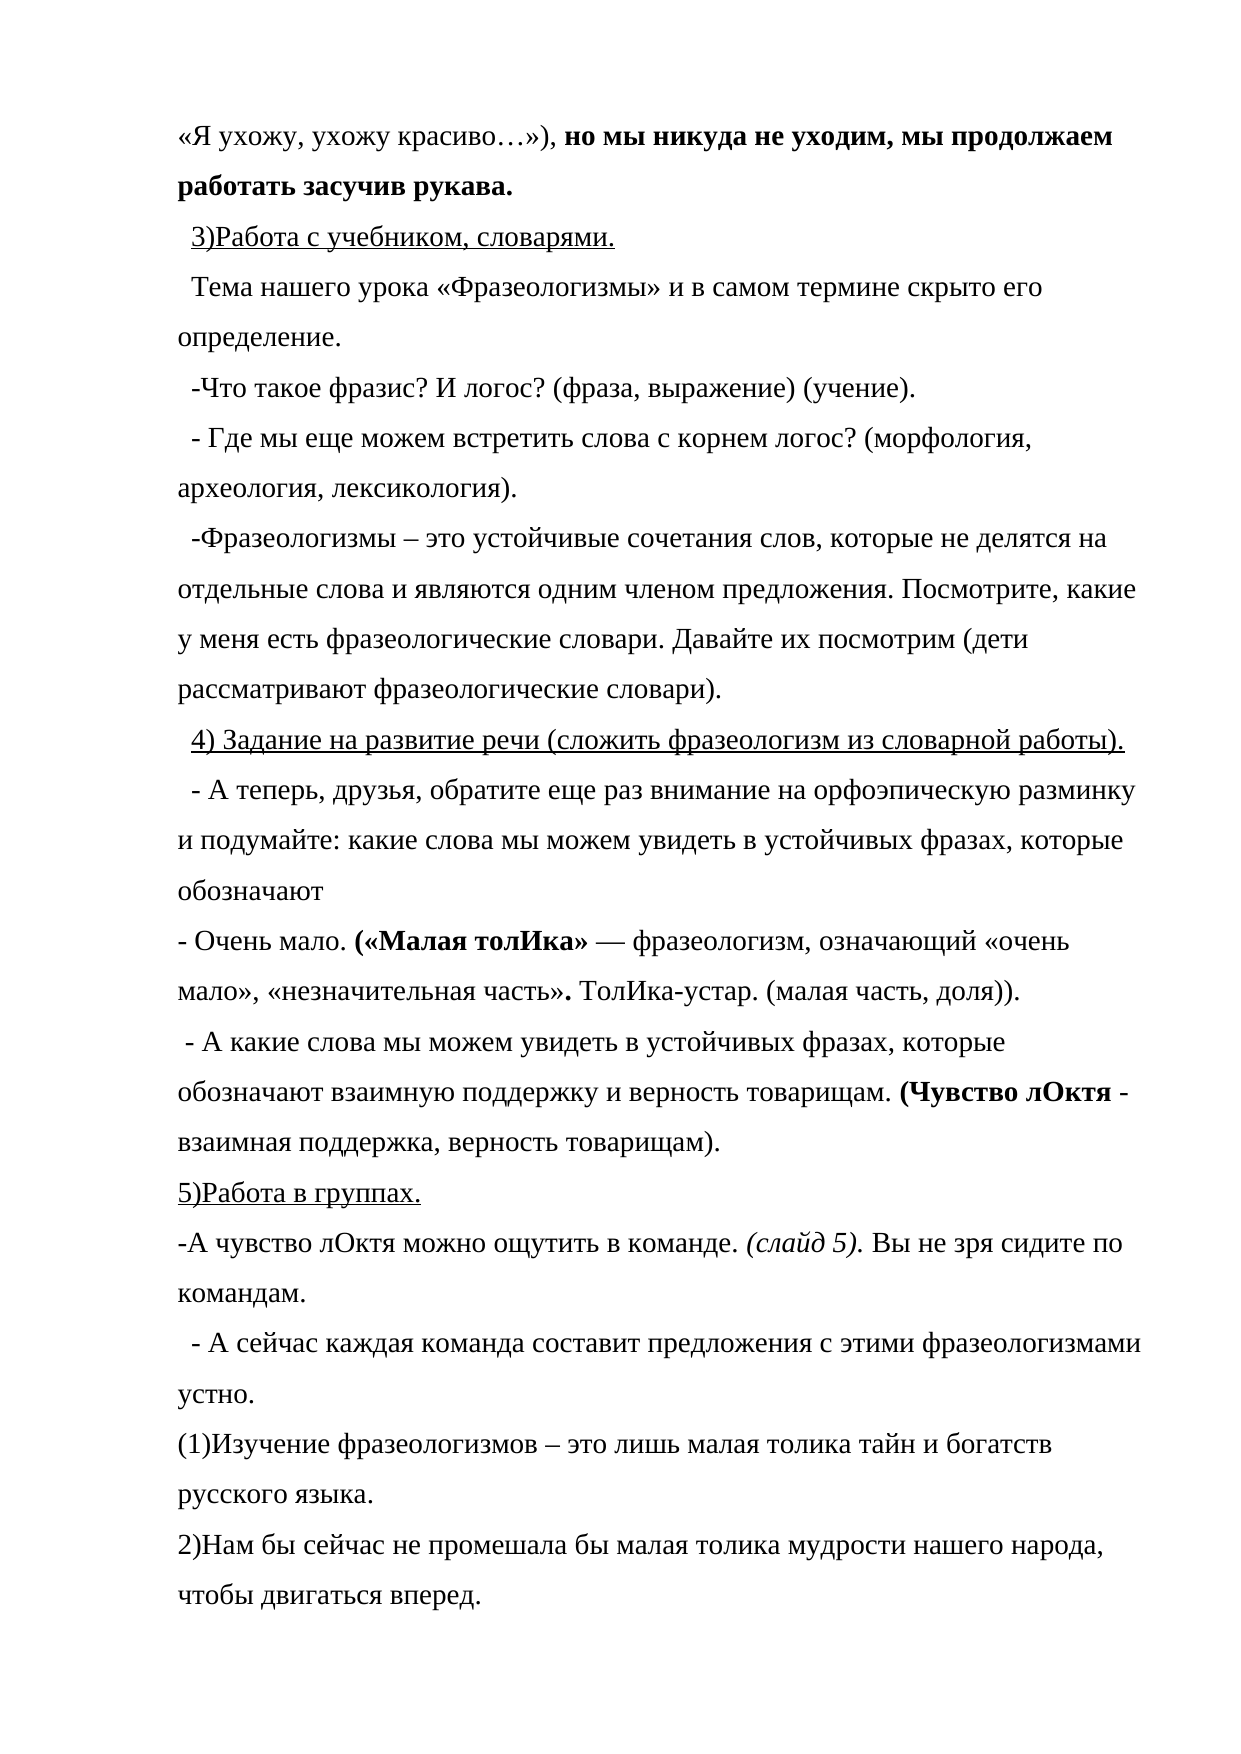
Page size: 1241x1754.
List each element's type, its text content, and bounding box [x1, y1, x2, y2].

list (1)Изучение фразеологизмов – это лишь малая толика тайн и богатств русского языка. [177, 1426, 1152, 1510]
list 3)Работа с учебником, словарями. [177, 219, 1152, 252]
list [177, 118, 1152, 202]
list -Фразеологизмы – это устойчивые сочетания слов, которые не делятся на отдельные слова и являются одним членом предложения. Посмотрите, какие у меня есть фразеологические словари. Давайте их посмотрим (дети рассматривают фразеологические словари). [177, 521, 1152, 705]
text -А чувство лОктя можно ощутить в команде. (слайд 5). Вы не зря сидите по командам. [177, 1225, 1152, 1309]
list 5)Работа в группах. [177, 1175, 1152, 1208]
list - А какие слова мы можем увидеть в устойчивых фразах, которые обозначают взаимную поддержку и верность товарищам. (Чувство лОктя - взаимная поддержка, верность товарищам). [177, 1024, 1152, 1158]
list - А сейчас каждая команда составит предложения с этими фразеологизмами устно. [177, 1326, 1152, 1409]
list 2)Нам бы сейчас не промешала бы малая толика мудрости нашего народа, чтобы двигаться вперед. [177, 1527, 1152, 1611]
list Тема нашего урока «Фразеологизмы» и в самом термине скрыто его определение. [177, 269, 1152, 353]
list -Что такое фразис? И логос? (фраза, выражение) (учение). [177, 370, 1152, 403]
list - А теперь, друзья, обратите еще раз внимание на орфоэпическую разминку и подумайте: какие слова мы можем увидеть в устойчивых фразах, которые обозначают [177, 772, 1152, 906]
list 4) Задание на развитие речи (сложить фразеологизм из словарной работы). [177, 722, 1152, 755]
list - Где мы еще можем встретить слова с корнем логос? (морфология, археология, лексикология). [177, 420, 1152, 504]
list - Очень мало. («Малая толИка» — фразеологизм, означающий «очень мало», «незначительная часть». ТолИка-устар. (малая часть, доля)). [177, 923, 1152, 1007]
